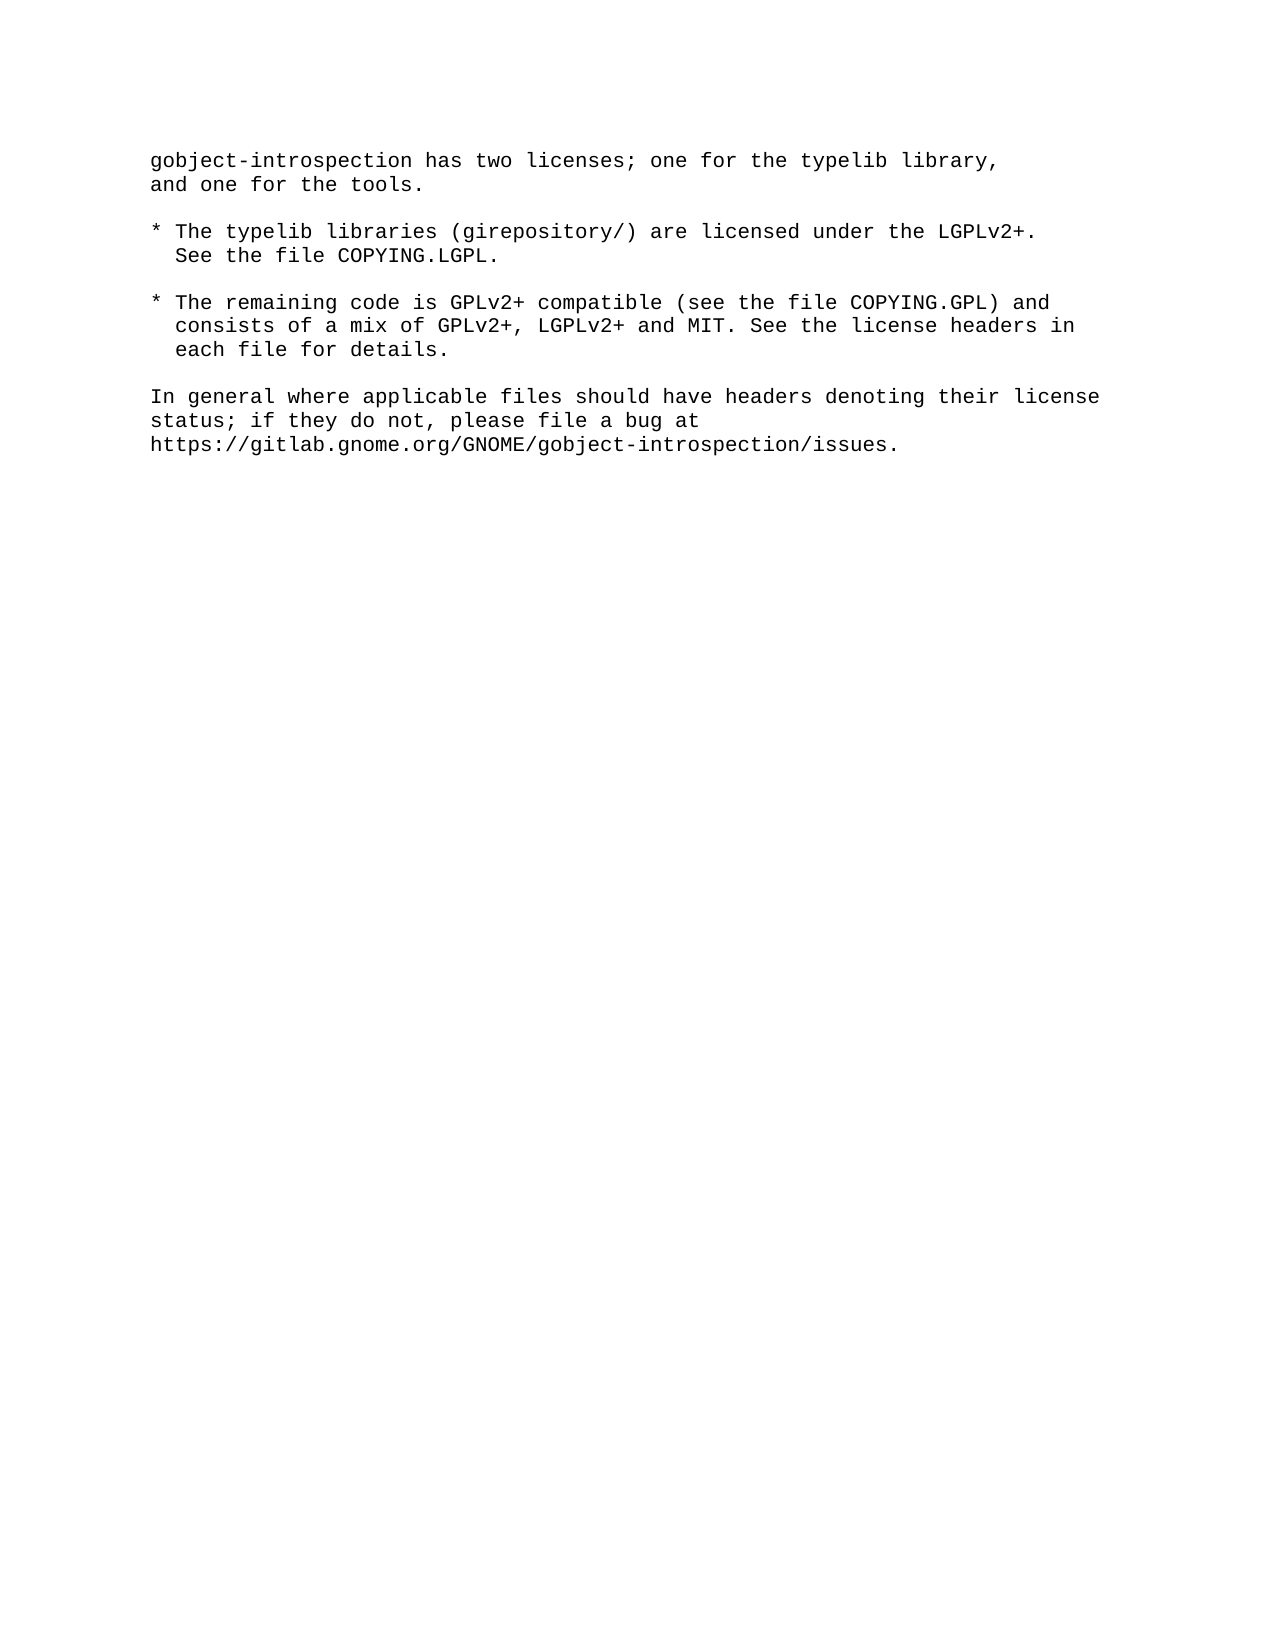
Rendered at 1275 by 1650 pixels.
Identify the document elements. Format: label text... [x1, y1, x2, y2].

text * The typelib libraries (girepository/) are licensed under the LGPLv2+. [150, 221, 1125, 244]
text https://gitlab.gnome.org/GNOME/gobject-introspection/issues. [150, 434, 1125, 457]
text In general where applicable files should have headers denoting their license [150, 386, 1125, 410]
text and one for the tools. [150, 174, 1125, 197]
text consists of a mix of GPLv2+, LGPLv2+ and MIT. See the license headers in [150, 316, 1125, 339]
text status; if they do not, please file a bug at [150, 410, 1125, 434]
text * The remaining code is GPLv2+ compatible (see the file COPYING.GPL) and [150, 292, 1125, 316]
text each file for details. [150, 339, 1125, 363]
text See the file COPYING.LGPL. [150, 244, 1125, 268]
text gobject-introspection has two licenses; one for the typelib library, [150, 150, 1125, 174]
